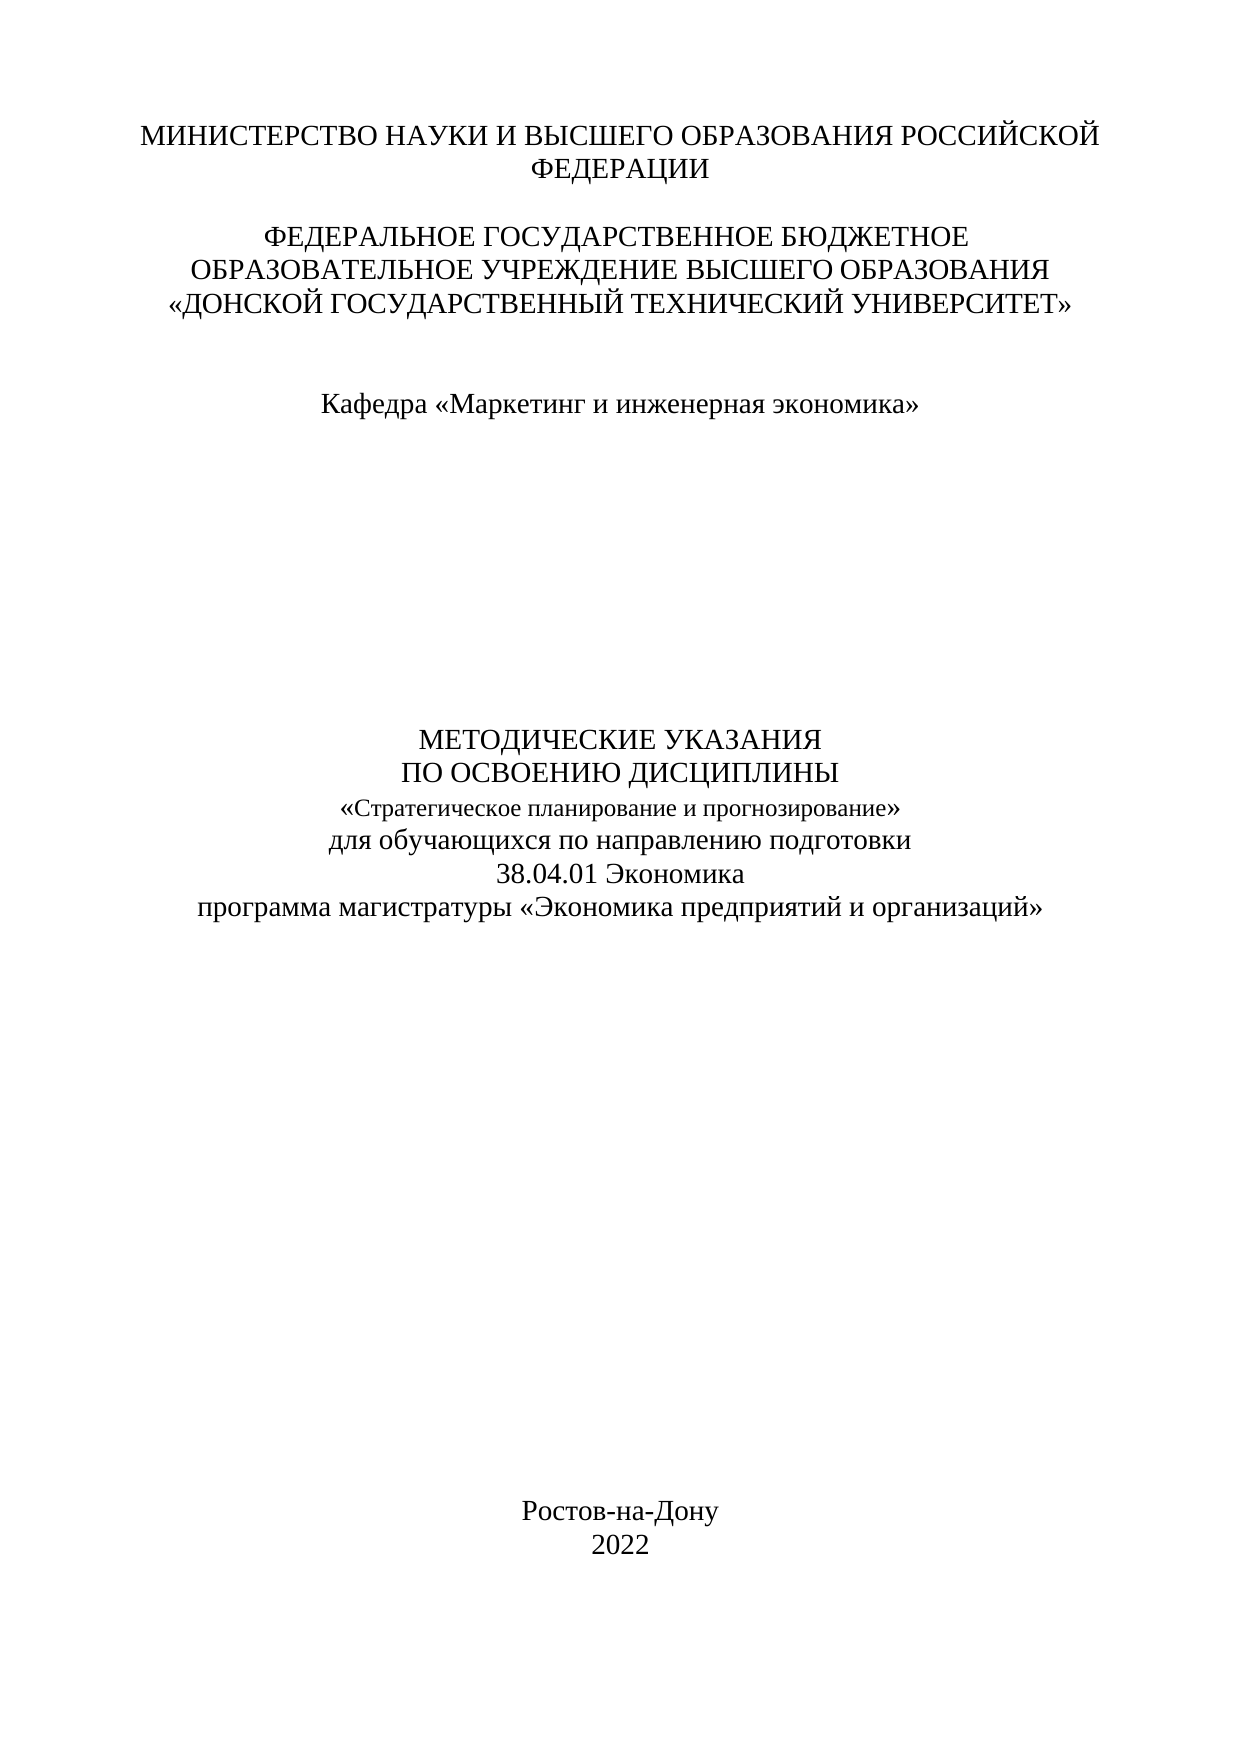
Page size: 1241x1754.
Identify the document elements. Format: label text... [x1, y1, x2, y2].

text МЕТОДИЧЕСКИЕ УКАЗАНИЯ [118, 722, 1122, 755]
text «ДОНСКОЙ ГОСУДАРСТВЕННЫЙ ТЕХНИЧЕСКИЙ УНИВЕРСИТЕТ» [118, 286, 1122, 319]
text ФЕДЕРАЛЬНОЕ ГОСУДАРСТВЕННОЕ БЮДЖЕТНОЕ ОБРАЗОВАТЕЛЬНОЕ УЧРЕЖДЕНИЕ ВЫСШЕГО ОБРАЗОВАНИЯ [118, 219, 1122, 286]
text «Стратегическое планирование и прогнозирование» [118, 789, 1122, 822]
text 2022 [118, 1527, 1122, 1560]
text программа магистратуры «Экономика предприятий и организаций» [118, 889, 1122, 923]
text 38.04.01 Экономика [118, 856, 1122, 889]
text ПО ОСВОЕНИЮ ДИСЦИПЛИНЫ [118, 755, 1122, 789]
text Кафедра «Маркетинг и инженерная экономика» [118, 386, 1122, 420]
text Ростов-на-Дону [118, 1493, 1122, 1527]
text для обучающихся по направлению подготовки [118, 822, 1122, 856]
text МИНИСТЕРСТВО НАУКИ И ВЫСШЕГО ОБРАЗОВАНИЯ РОССИЙСКОЙ ФЕДЕРАЦИИ [118, 118, 1122, 185]
